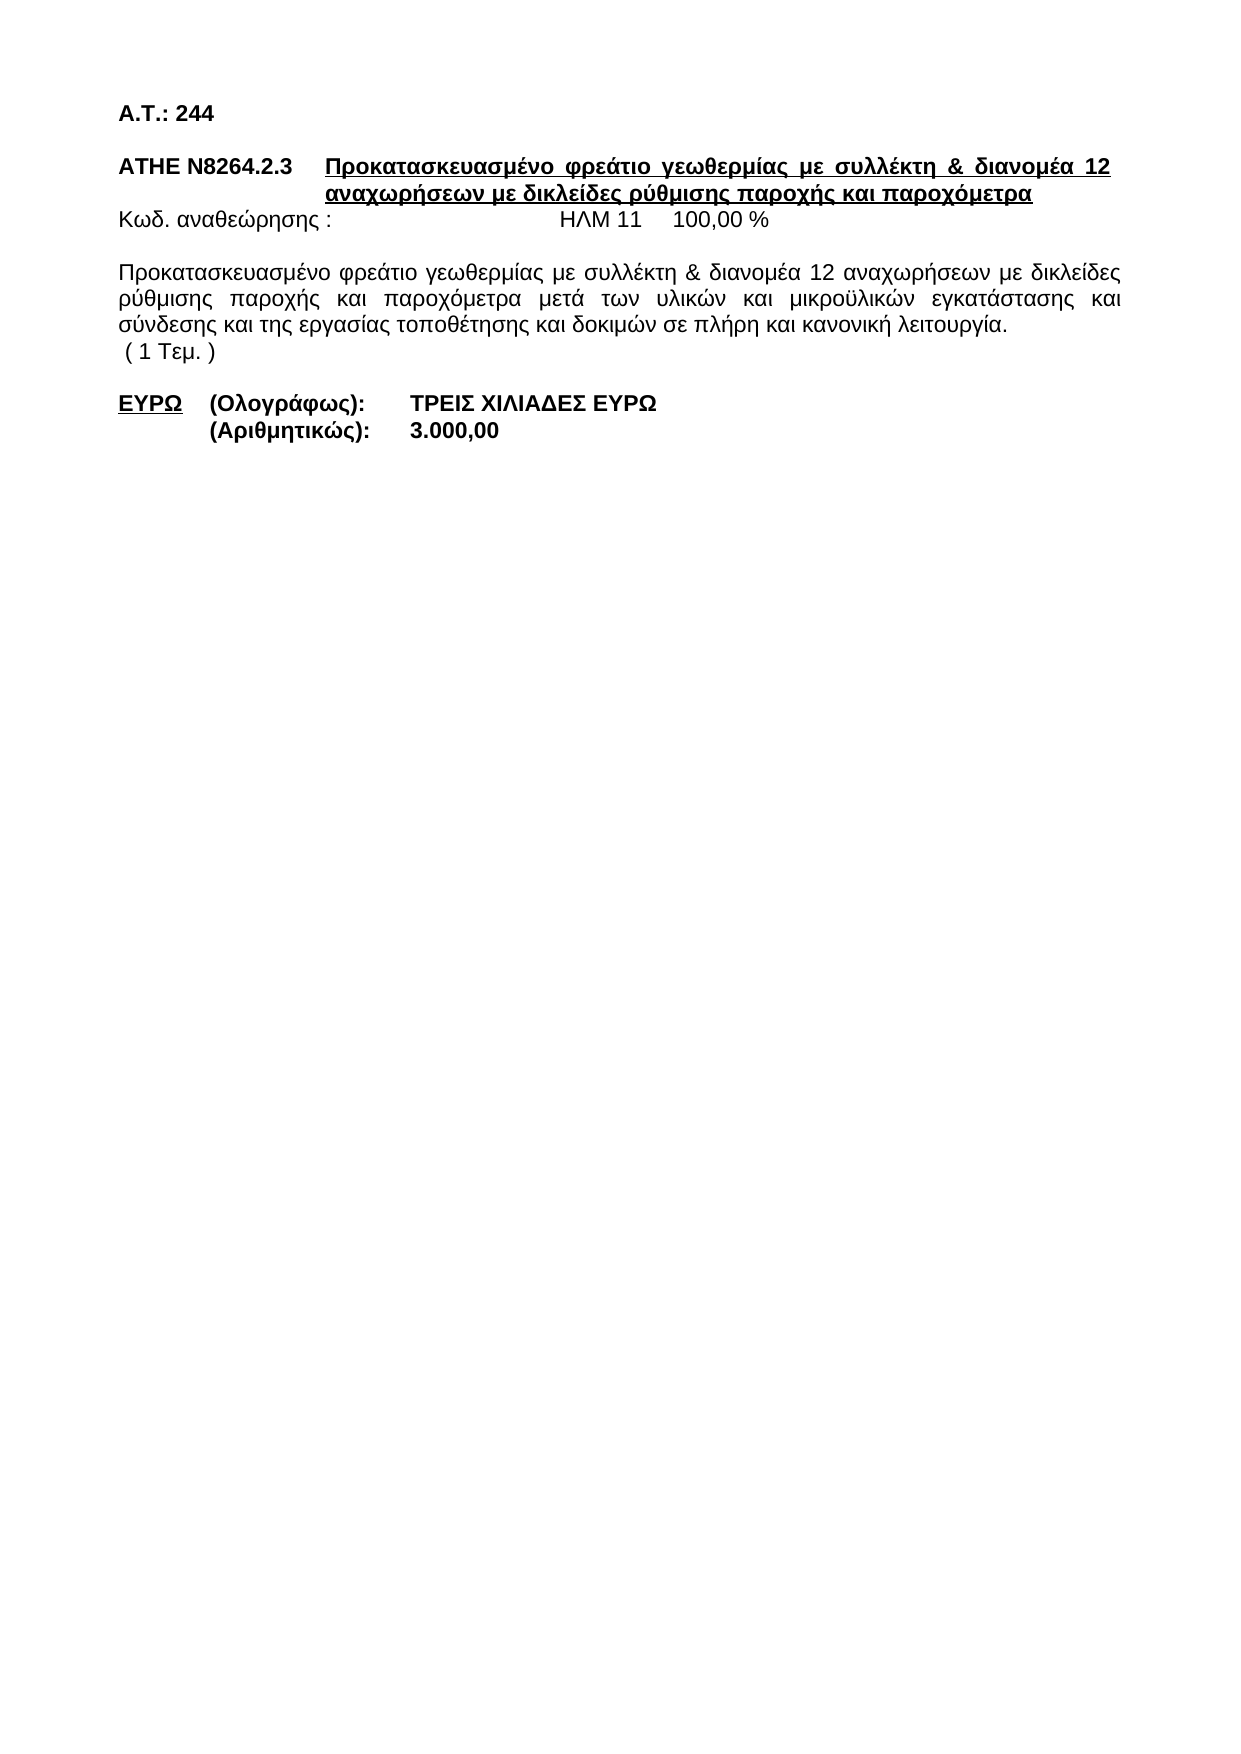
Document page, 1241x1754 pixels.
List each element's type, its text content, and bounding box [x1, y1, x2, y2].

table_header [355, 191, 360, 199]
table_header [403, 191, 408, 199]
text A.T.: 244 [118, 100, 1122, 127]
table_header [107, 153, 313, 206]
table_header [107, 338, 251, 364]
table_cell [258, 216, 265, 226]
text Προκατασκευασμένο φρεάτιο γεωθερμίας με συλλέκτη & διανομέα 12 αναχωρήσεων με δικλείδες ρύθμισης παροχής και παροχόμετρα μετά των υλικών και μικροϋλικών εγκατάστασης και σύνδεσης και της εργασίας τοποθέτησης και δοκιμών σε πλήρη και κανονική λειτουργία. [118, 258, 1122, 338]
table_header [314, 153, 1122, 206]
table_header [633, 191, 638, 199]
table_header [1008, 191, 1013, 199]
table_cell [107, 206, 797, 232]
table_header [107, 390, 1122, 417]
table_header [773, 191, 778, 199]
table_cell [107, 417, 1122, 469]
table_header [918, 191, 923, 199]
